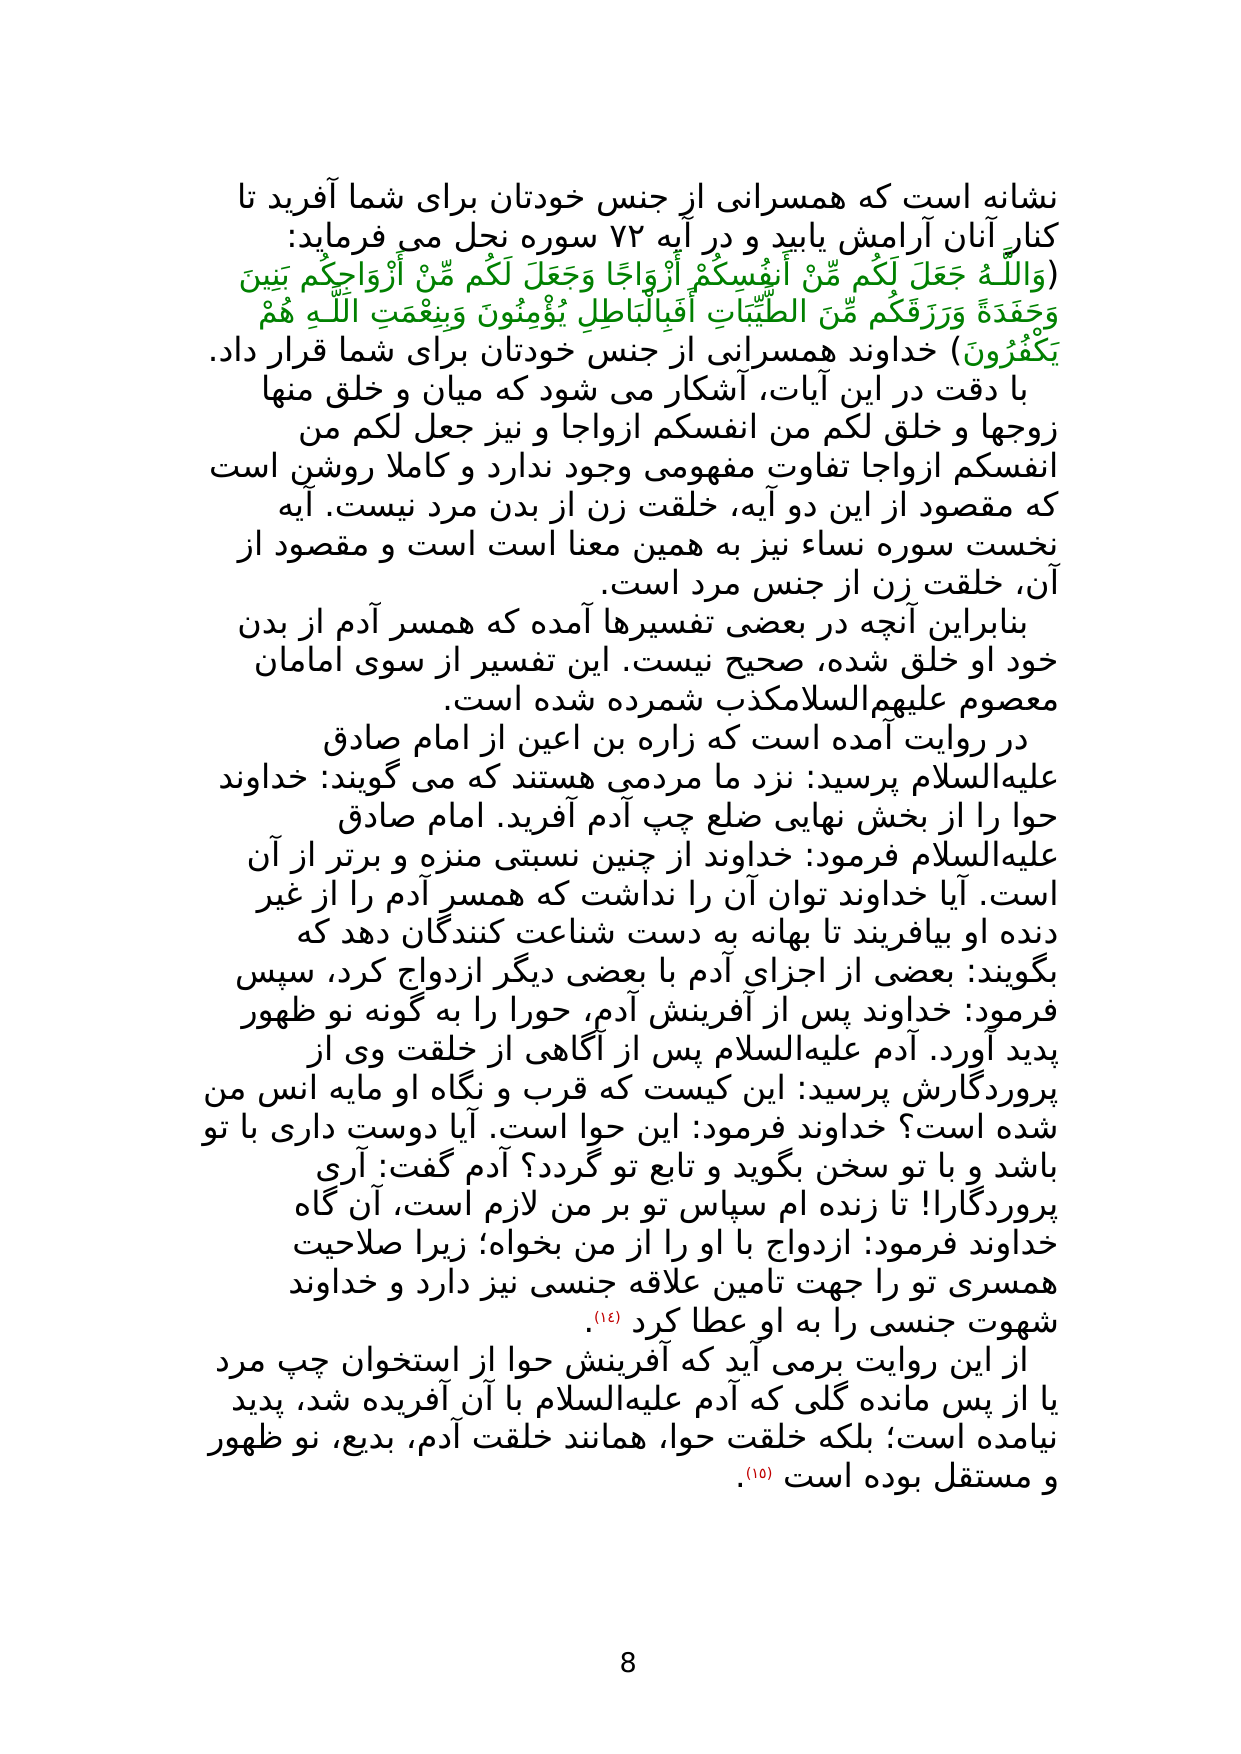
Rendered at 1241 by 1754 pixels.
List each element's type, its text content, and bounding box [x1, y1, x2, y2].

text در روايت آمده است كه زاره بن اعين از امام صادق عليه‌السلام پرسيد: نزد ما مردمى هستند كه مى گويند: خداوند حوا را از بخش نهايى ضلع چپ آدم آفريد. امام صادق عليه‌السلام فرمود: خداوند از چنين نسبتى منزه و برتر از آن است. آيا خداوند توان آن را نداشت كه همسر آدم را از غير دنده او بيافريند تا بهانه به دست شناعت كنندگان دهد كه بگويند: بعضى از اجزاى آدم با بعضى ديگر ازدواج كرد، سپس فرمود: خداوند پس از آفرينش آدم، حورا را به گونه نو ظهور پديد آورد. آدم عليه‌السلام پس از آگاهى از خلقت وى از پروردگارش پرسيد: اين كيست كه قرب و نگاه او مايه انس من شده است؟ خداوند فرمود: اين حوا است. آيا دوست دارى با تو باشد و با تو سخن بگويد و تابع تو گردد؟ آدم گفت: آرى پروردگارا! تا زنده ام سپاس تو بر من لازم است، آن گاه خداوند فرمود: ازدواج با او را از من بخواه؛ زيرا صلاحيت همسرى تو را جهت تامين علاقه جنسى نيز دارد و خداوند شهوت جنسى را به او عطا كرد (١٤). [197, 719, 1059, 1340]
text با دقت در اين آيات، آشكار مى شود كه ميان و خلق منها زوجها و خلق لكم من انفسكم ازواجا و نيز جعل لكم من انفسكم ازواجا تفاوت مفهومى وجود ندارد و كاملا روشن است كه مقصود از اين دو آيه، خلقت زن از بدن مرد نيست. آيه نخست سوره نساء نيز به همين معنا است است و مقصود از آن، خلقت زن از جنس مرد است. [197, 369, 1059, 602]
text بنابراين آنچه در بعضى تفسيرها آمده كه همسر آدم از بدن خود او خلق شده، صحيح نيست. اين تفسير از سوى امامان معصوم عليهم‌السلامكذب شمرده شده است. [197, 602, 1059, 719]
text از اين روايت برمى آيد كه آفرينش حوا از استخوان چپ مرد يا از پس مانده گلى كه آدم عليه‌السلام با آن آفريده شد، پديد نيامده است؛ بلكه خلقت حوا، همانند خلقت آدم، بديع، نو ظهور و مستقل بوده است (١٥). [197, 1340, 1059, 1496]
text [197, 177, 1059, 369]
